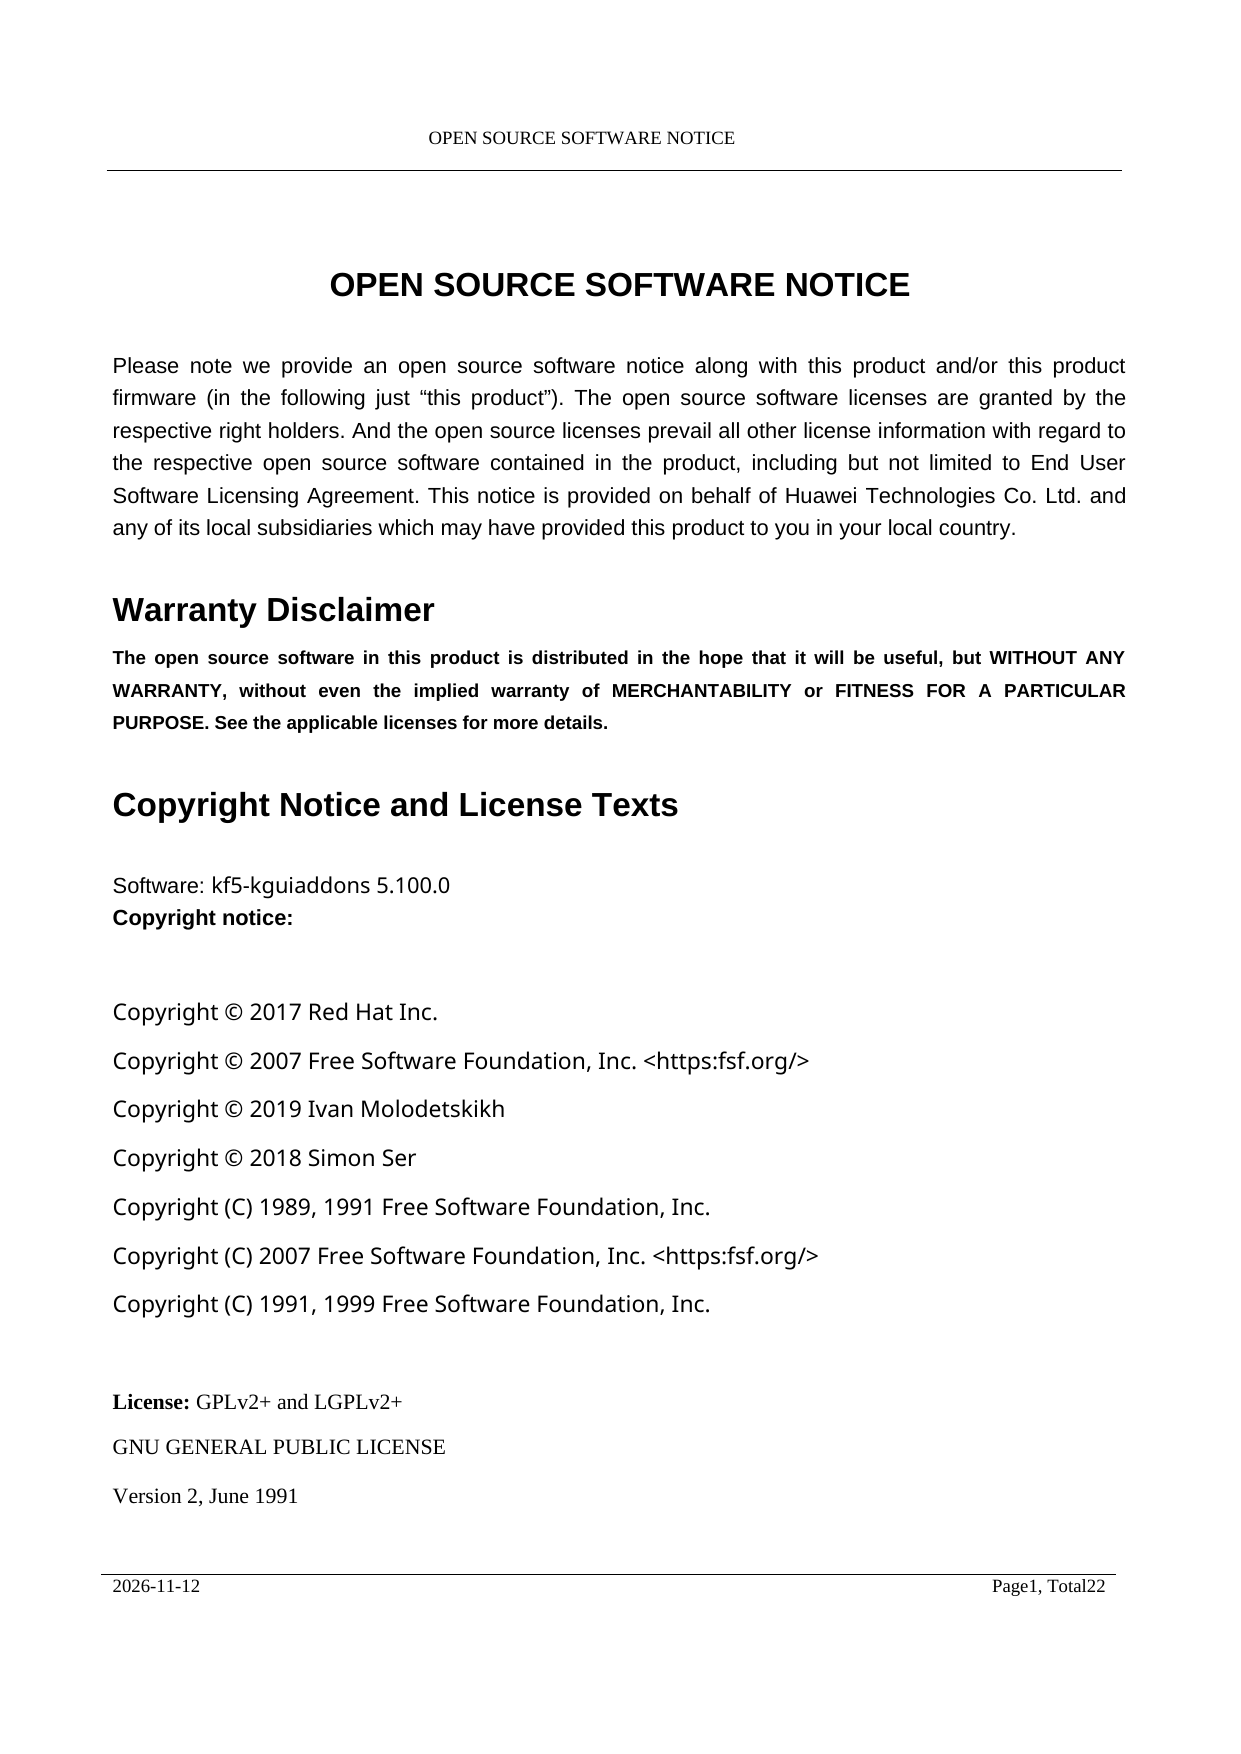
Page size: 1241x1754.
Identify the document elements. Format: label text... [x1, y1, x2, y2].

text OPEN SOURCE SOFTWARE NOTICE [112, 251, 1128, 316]
text License: GPLv2+ and LGPLv2+ [112, 1385, 1128, 1418]
text Warranty Disclaimer [112, 576, 1128, 641]
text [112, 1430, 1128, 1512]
text Please note we provide an open source software notice along with this product and/or this product firmware (in the following just “this product”). The open source software licenses are granted by the respective right holders. And the open source licenses prevail all other license information with regard to the respective open source software contained in the product, including but not limited to End User Software Licensing Agreement. This notice is provided on behalf of Huawei Technologies Co. Ltd. and any of its local subsidiaries which may have provided this product to you in your local country. [112, 349, 1128, 544]
text Copyright Notice and License Texts [112, 771, 1128, 836]
text Software: kf5-kguiaddons 5.100.0 [112, 869, 1128, 901]
text Copyright notice: [112, 901, 1128, 934]
text Copyright © 2017 Red Hat Inc. Copyright © 2007 Free Software Foundation, Inc. <https:fsf.org/> Copyright © 2019 Ivan Molodetskikh Copyright © 2018 Simon Ser Copyright (C) 1989, 1991 Free Software Foundation, Inc. Copyright (C) 2007 Free Software Foundation, Inc. <https:fsf.org/> Copyright (C) 1991, 1999 Free Software Foundation, Inc. [112, 947, 1128, 1369]
text The open source software in this product is distributed in the hope that it will be useful, but WITHOUT ANY WARRANTY, without even the implied warranty of MERCHANTABILITY or FITNESS FOR A PARTICULAR PURPOSE. See the applicable licenses for more details. [112, 641, 1128, 739]
